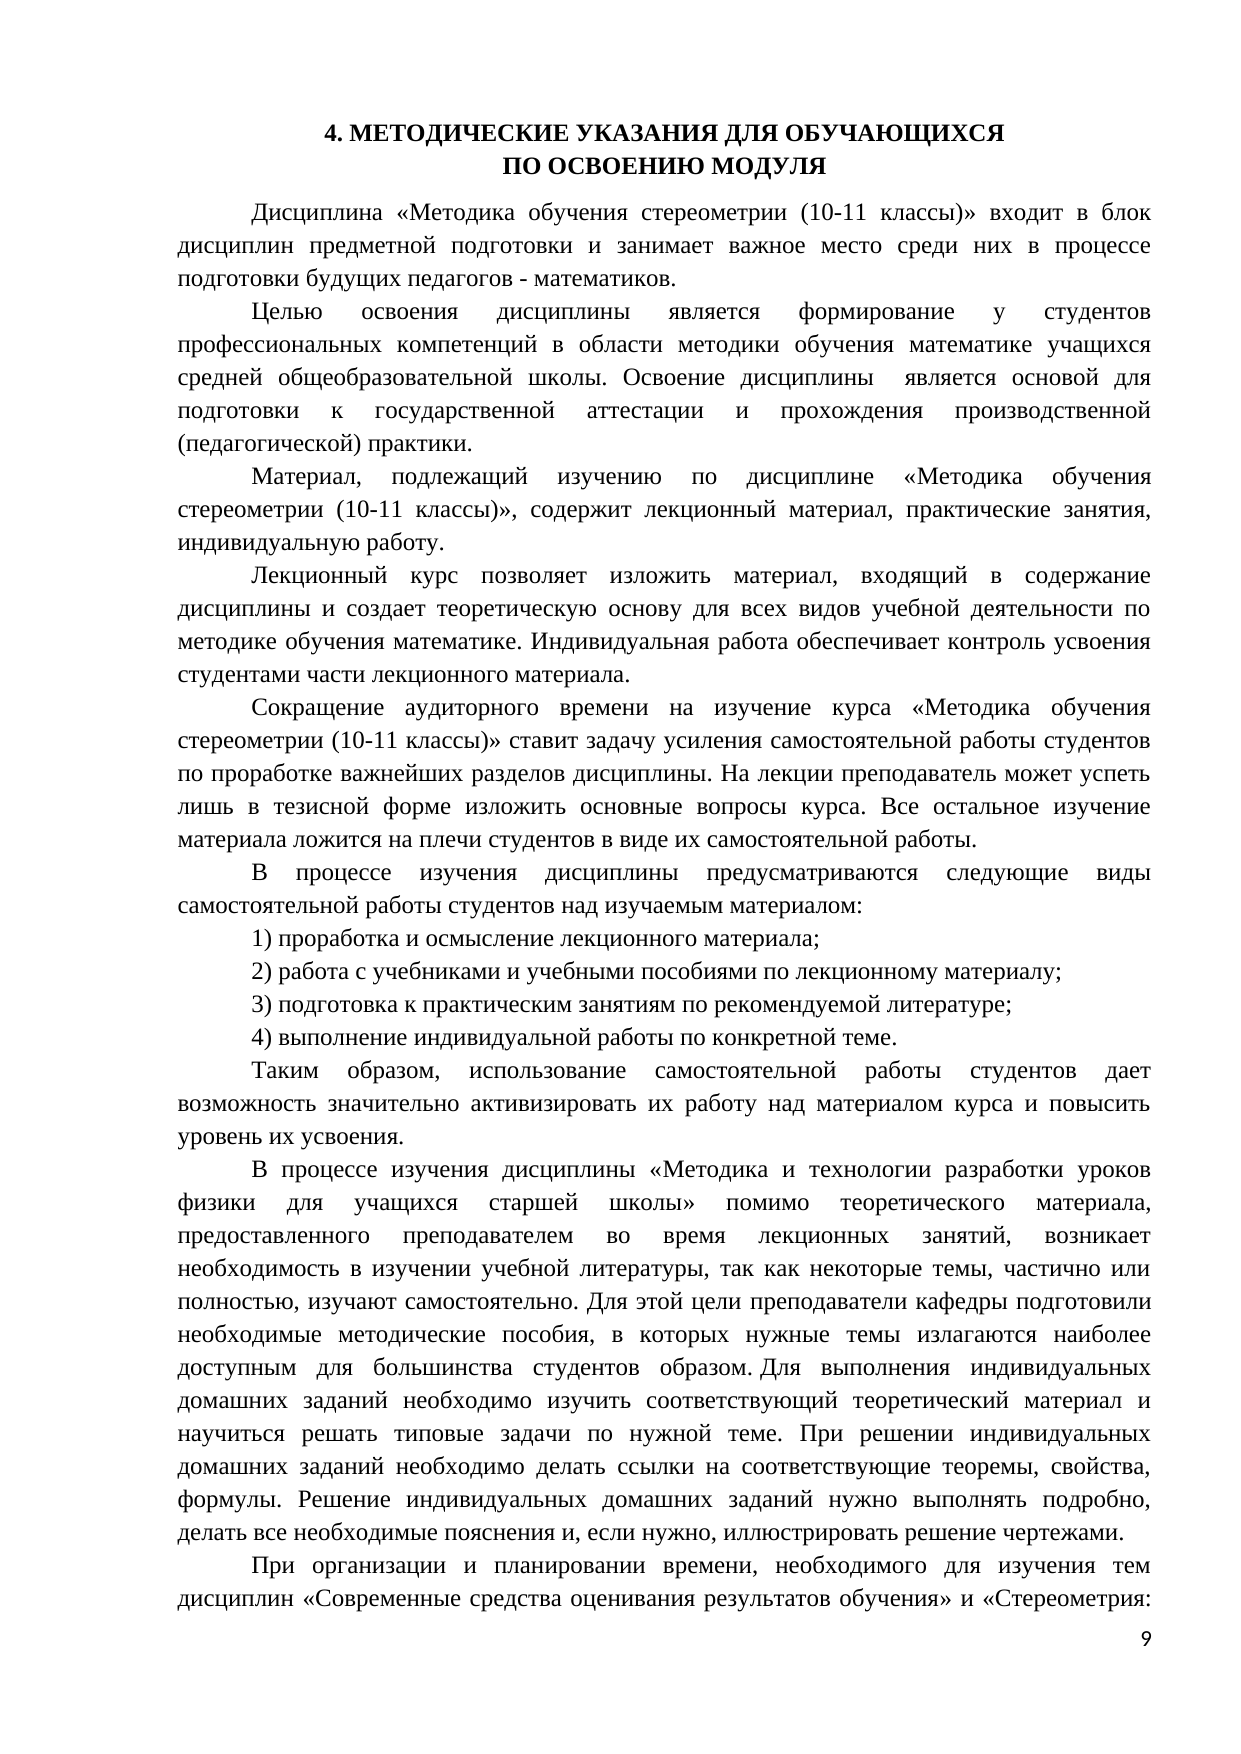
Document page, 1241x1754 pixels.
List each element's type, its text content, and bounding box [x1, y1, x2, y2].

text 1) проработка и осмысление лекционного материала; [177, 923, 1152, 952]
text Материал, подлежащий изучению по дисциплине «Методика обучения стереометрии (10-11 классы)», содержит лекционный материал, практические занятия, индивидуальную работу. [177, 461, 1152, 556]
text Дисциплина «Методика обучения стереометрии (10-11 классы)» входит в блок дисциплин предметной подготовки и занимает важное место среди них в процессе подготовки будущих педагогов - математиков. [177, 197, 1152, 291]
text В процессе изучения дисциплины «Методика и технологии разработки уроков физики для учащихся старшей школы» помимо теоретического материала, предоставленного преподавателем во время лекционных занятий, возникает необходимость в изучении учебной литературы, так как некоторые темы, частично или полностью, изучают самостоятельно. Для этой цели преподаватели кафедры подготовили необходимые методические пособия, в которых нужные темы излагаются наиболее доступным для большинства студентов образом. Для выполнения индивидуальных домашних заданий необходимо изучить соответствующий теоретический материал и научиться решать типовые задачи по нужной теме. При решении индивидуальных домашних заданий необходимо делать ссылки на соответствующие теоремы, свойства, формулы. Решение индивидуальных домашних заданий нужно выполнять подробно, делать все необходимые пояснения и, если нужно, иллюстрировать решение чертежами. [177, 1154, 1152, 1546]
text Таким образом, использование самостоятельной работы студентов дает возможность значительно активизировать их работу над материалом курса и повысить уровень их усвоения. [177, 1055, 1152, 1150]
text 2) работа с учебниками и учебными пособиями по лекционному материалу; [177, 956, 1152, 985]
text по освоению Модуля [177, 151, 1152, 180]
text В процессе изучения дисциплины предусматриваются следующие виды самостоятельной работы студентов над изучаемым материалом: [177, 857, 1152, 919]
text Лекционный курс позволяет изложить материал, входящий в содержание дисциплины и создает теоретическую основу для всех видов учебной деятельности по методике обучения математике. Индивидуальная работа обеспечивает контроль усвоения студентами части лекционного материала. [177, 560, 1152, 688]
text Сокращение аудиторного времени на изучение курса «Методика обучения стереометрии (10-11 классы)» ставит задачу усиления самостоятельной работы студентов по проработке важнейших разделов дисциплины. На лекции преподаватель может успеть лишь в тезисной форме изложить основные вопросы курса. Все остальное изучение материала ложится на плечи студентов в виде их самостоятельной работы. [177, 692, 1152, 853]
text 3) подготовка к практическим занятиям по рекомендуемой литературе; [177, 989, 1152, 1018]
text 4) выполнение индивидуальной работы по конкретной теме. [177, 1022, 1152, 1051]
text 4. Методические указания для обучающихся [177, 118, 1152, 147]
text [177, 1551, 1152, 1612]
text Целью освоения дисциплины является формирование у студентов профессиональных компетенций в области методики обучения математике учащихся средней общеобразовательной школы. Освоение дисциплины является основой для подготовки к государственной аттестации и прохождения производственной (педагогической) практики. [177, 296, 1152, 457]
